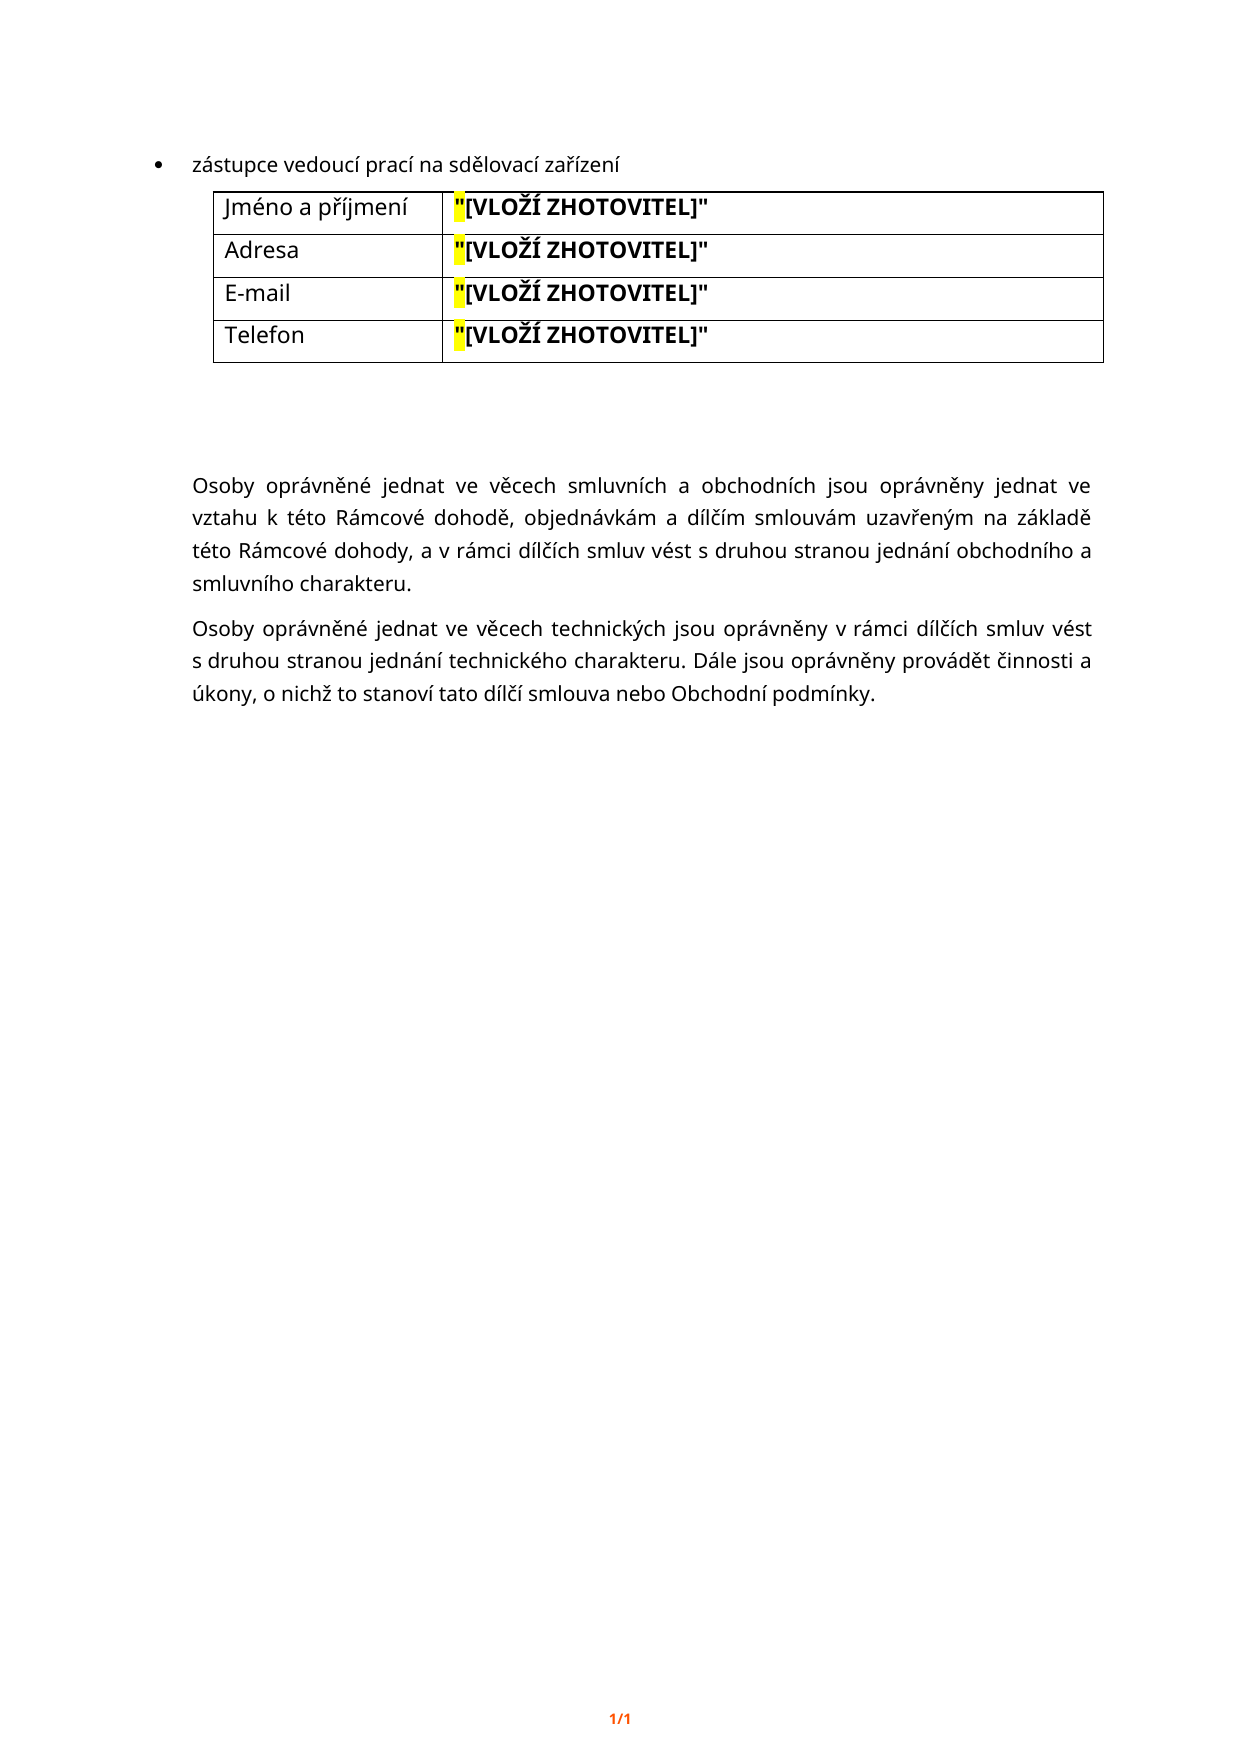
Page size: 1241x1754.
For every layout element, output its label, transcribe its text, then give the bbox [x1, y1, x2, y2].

table_cell [443, 235, 1103, 277]
table_cell Telefon [214, 321, 442, 362]
list zástupce vedoucí prací na sdělovací zařízení [155, 148, 1093, 179]
table_header Jméno a příjmení [214, 193, 442, 234]
table_cell [443, 278, 1103, 319]
table_cell [443, 321, 1103, 362]
table_header [443, 193, 1103, 234]
text Osoby oprávněné jednat ve věcech technických jsou oprávněny v rámci dílčích smluv vést s druhou stranou jednání technického charakteru. Dále jsou oprávněny provádět činnosti a úkony, o nichž to stanoví tato dílčí smlouva nebo Obchodní podmínky. [192, 614, 1093, 707]
table_cell E-mail [214, 278, 442, 319]
text Osoby oprávněné jednat ve věcech smluvních a obchodních jsou oprávněny jednat ve vztahu k této Rámcové dohodě, objednávkám a dílčím smlouvám uzavřeným na základě této Rámcové dohody, a v rámci dílčích smluv vést s druhou stranou jednání obchodního a smluvního charakteru. [192, 471, 1093, 597]
table_cell Adresa [214, 235, 442, 277]
